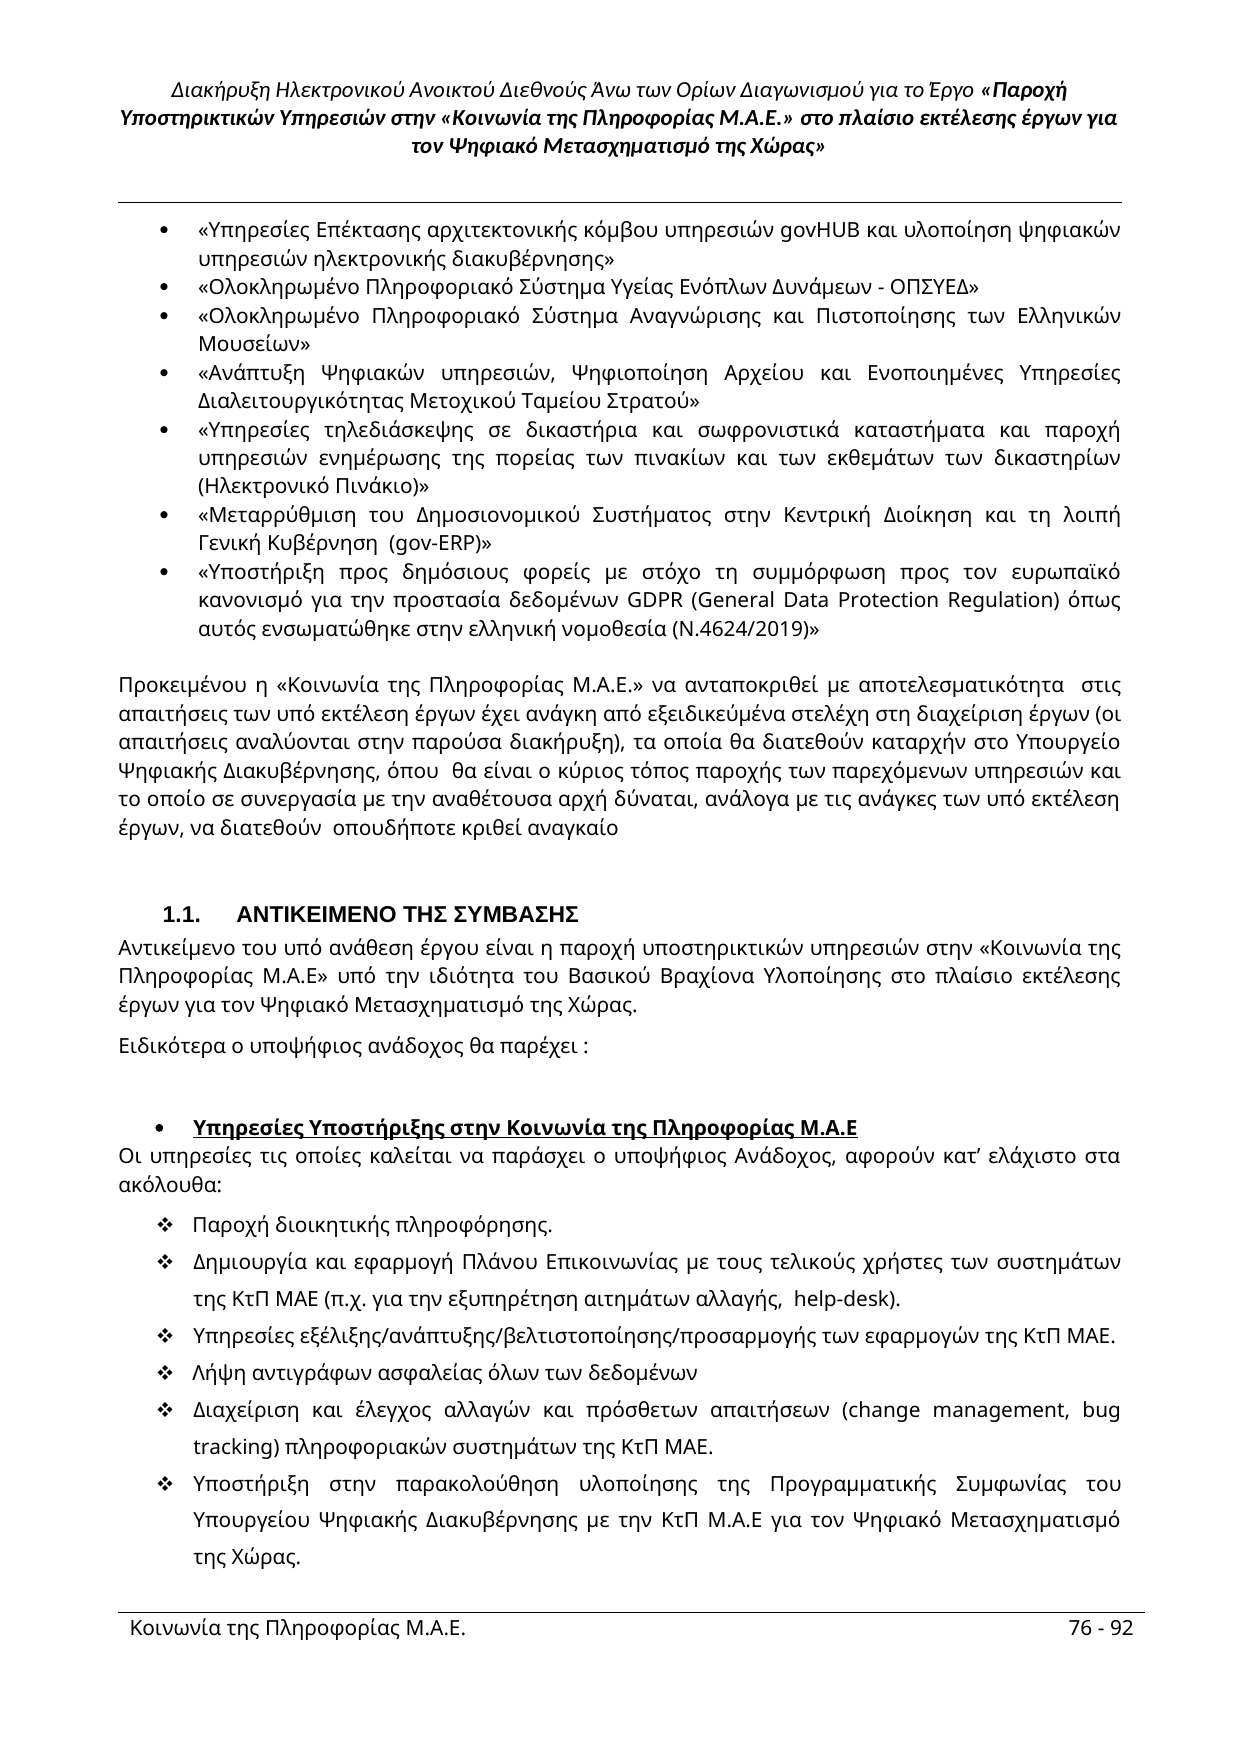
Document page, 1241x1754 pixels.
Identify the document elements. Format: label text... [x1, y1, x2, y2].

text Προκειμένου η «Κοινωνία της Πληροφορίας Μ.Α.Ε.» να ανταποκριθεί με αποτελεσματικότητα στις απαιτήσεις των υπό εκτέλεση έργων έχει ανάγκη από εξειδικεύμένα στελέχη στη διαχείριση έργων (οι απαιτήσεις αναλύονται στην παρούσα διακήρυξη), τα οποία θα διατεθούν καταρχήν στο Υπουργείο Ψηφιακής Διακυβέρνησης, όπου θα είναι ο κύριος τόπος παροχής των παρεχόμενων υπηρεσιών και το οποίο σε συνεργασία με την αναθέτουσα αρχή δύναται, ανάλογα με τις ανάγκες των υπό εκτέλεση έργων, να διατεθούν οπουδήποτε κριθεί αναγκαίο [118, 671, 1122, 841]
list «Ολοκληρωμένο Πληροφοριακό Σύστημα Αναγνώρισης και Πιστοποίησης των Ελληνικών Μουσείων» [160, 301, 1122, 358]
list «Ολοκληρωμένο Πληροφοριακό Σύστημα Υγείας Ενόπλων Δυνάμεων - ΟΠΣΥΕΔ» [160, 272, 1122, 301]
list Λήψη αντιγράφων ασφαλείας όλων των δεδομένων [156, 1358, 1122, 1387]
list Παροχή διοικητικής πληροφόρησης. [156, 1211, 1122, 1239]
list Υπηρεσίες εξέλιξης/ανάπτυξης/βελτιστοποίησης/προσαρμογής των εφαρμογών της ΚτΠ ΜΑΕ. [156, 1321, 1122, 1350]
list Υπηρεσίες Υποστήριξης στην Κοινωνία της Πληροφορίας Μ.Α.Ε [156, 1113, 1122, 1141]
list «Υπηρεσίες τηλεδιάσκεψης σε δικαστήρια και σωφρονιστικά καταστήματα και παροχή υπηρεσιών ενημέρωσης της πορείας των πινακίων και των εκθεμάτων των δικαστηρίων (Ηλεκτρονικό Πινάκιο)» [160, 415, 1122, 500]
list Διαχείριση και έλεγχος αλλαγών και πρόσθετων απαιτήσεων (change management, bug tracking) πληροφοριακών συστημάτων της ΚτΠ ΜΑΕ. [156, 1395, 1122, 1460]
list ΑΝΤΙΚΕΙΜΕΝΟ ΤΗΣ ΣΥΜΒΑΣΗΣ [162, 901, 1122, 927]
list «Μεταρρύθμιση του Δημοσιονομικού Συστήματος στην Κεντρική Διοίκηση και τη λοιπή Γενική Κυβέρνηση (gov-ERP)» [160, 500, 1122, 557]
list Δημιουργία και εφαρμογή Πλάνου Επικοινωνίας με τους τελικούς χρήστες των συστημάτων της ΚτΠ ΜΑΕ (π.χ. για την εξυπηρέτηση αιτημάτων αλλαγής, help-desk). [156, 1247, 1122, 1313]
text Οι υπηρεσίες τις οποίες καλείται να παράσχει ο υποψήφιος Ανάδοχος, αφορούν κατ’ ελάχιστο στα ακόλουθα: [118, 1141, 1122, 1198]
list Υποστήριξη στην παρακολούθηση υλοποίησης της Προγραμματικής Συμφωνίας του Υπουργείου Ψηφιακής Διακυβέρνησης με την ΚτΠ Μ.Α.Ε για τον Ψηφιακό Μετασχηματισμό της Χώρας. [156, 1469, 1122, 1571]
text Αντικείμενο του υπό ανάθεση έργου είναι η παροχή υποστηρικτικών υπηρεσιών στην «Κοινωνία της Πληροφορίας Μ.Α.Ε» υπό την ιδιότητα του Βασικού Βραχίονα Υλοποίησης στο πλαίσιο εκτέλεσης έργων για τον Ψηφιακό Μετασχηματισμό της Χώρας. [118, 933, 1122, 1018]
list «Υπηρεσίες Επέκτασης αρχιτεκτονικής κόμβου υπηρεσιών govHUB και υλοποίηση ψηφιακών υπηρεσιών ηλεκτρονικής διακυβέρνησης» [160, 216, 1122, 272]
text Ειδικότερα ο υποψήφιος ανάδοχος θα παρέχει : [118, 1031, 1122, 1059]
list «Υποστήριξη προς δημόσιους φορείς με στόχο τη συμμόρφωση προς τον ευρωπαϊκό κανονισμό για την προστασία δεδομένων GDPR (General Data Protection Regulation) όπως αυτός ενσωματώθηκε στην ελληνική νομοθεσία (N.4624/2019)» [160, 557, 1122, 642]
list «Ανάπτυξη Ψηφιακών υπηρεσιών, Ψηφιοποίηση Αρχείου και Ενοποιημένες Υπηρεσίες Διαλειτουργικότητας Μετοχικού Ταμείου Στρατού» [160, 358, 1122, 415]
